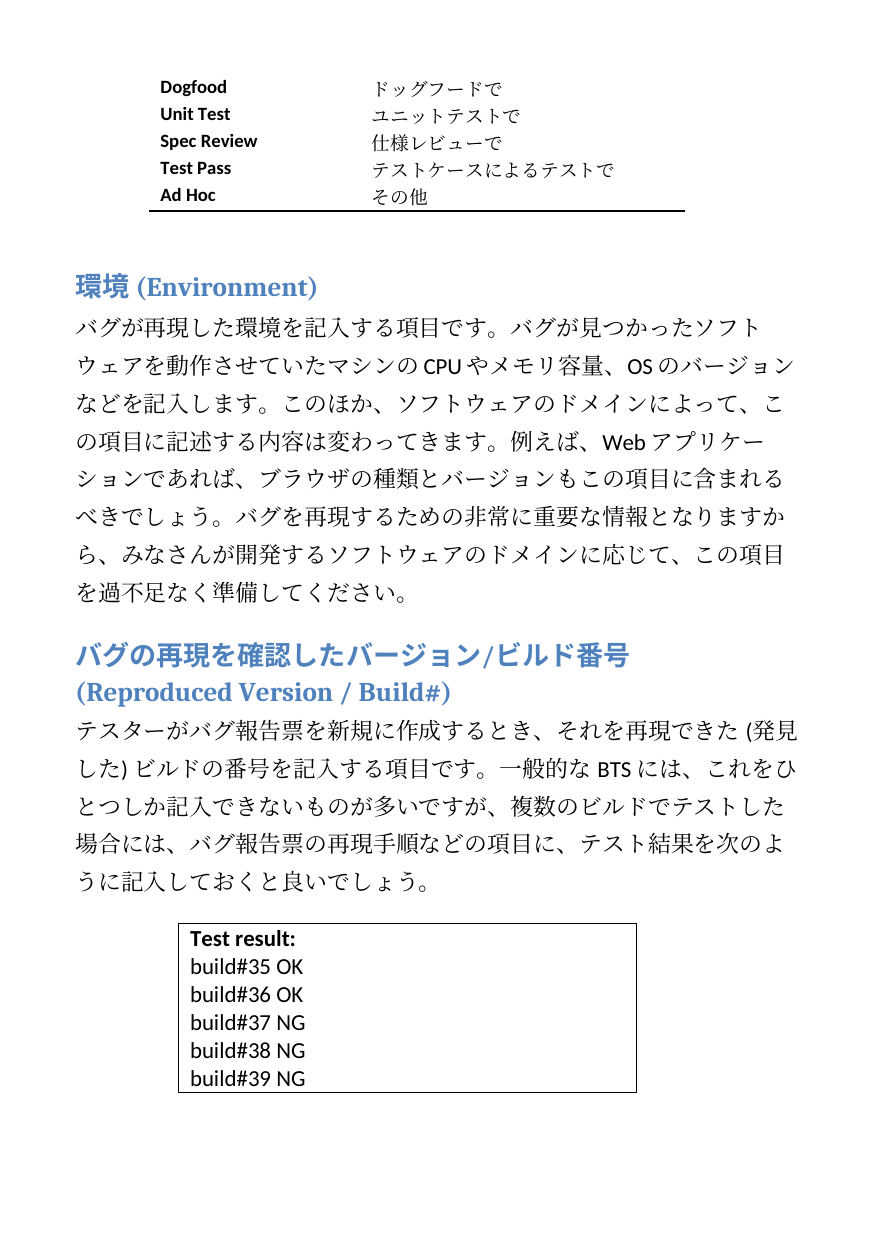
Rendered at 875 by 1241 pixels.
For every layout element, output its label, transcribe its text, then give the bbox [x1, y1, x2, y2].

text テスターがバグ報告票を新規に作成するとき、それを再現できた (発見した) ビルドの番号を記入する項目です。一般的な BTS には、これをひとつしか記入できないものが多いですが、複数のビルドでテストした場合には、バグ報告票の再現手順などの項目に、テスト結果を次のように記入しておくと良いでしょう。 [75, 713, 799, 897]
table_header Test result: build#35 OK build#36 OK build#37 NG build#38 NG build#39 NG [179, 924, 636, 1092]
table_cell テストケースによるテストで [360, 156, 685, 183]
table_cell ドッグフードで [360, 75, 685, 102]
subtitle 環境 (Environment) [75, 265, 799, 304]
table_cell Dogfood [149, 75, 360, 102]
table_cell Ad Hoc [149, 183, 360, 210]
table_cell 仕様レビューで [360, 129, 685, 156]
table_cell その他 [360, 183, 685, 210]
text バグが再現した環境を記入する項目です。バグが見つかったソフトウェアを動作させていたマシンのCPUやメモリ容量、OSのバージョンなどを記入します。このほか、ソフトウェアのドメインによって、この項目に記述する内容は変わってきます。例えば、Webアプリケーションであれば、ブラウザの種類とバージョンもこの項目に含まれるべきでしょう。バグを再現するための非常に重要な情報となりますから、みなさんが開発するソフトウェアのドメインに応じて、この項目を過不足なく準備してください。 [75, 310, 799, 608]
table_cell Spec Review [149, 129, 360, 156]
table_cell Test Pass [149, 156, 360, 183]
table_cell Unit Test [149, 102, 360, 129]
subtitle バグの再現を確認したバージョン/ビルド番号 (Reproduced Version / Build#) [75, 633, 799, 708]
table_cell ユニットテストで [360, 102, 685, 129]
